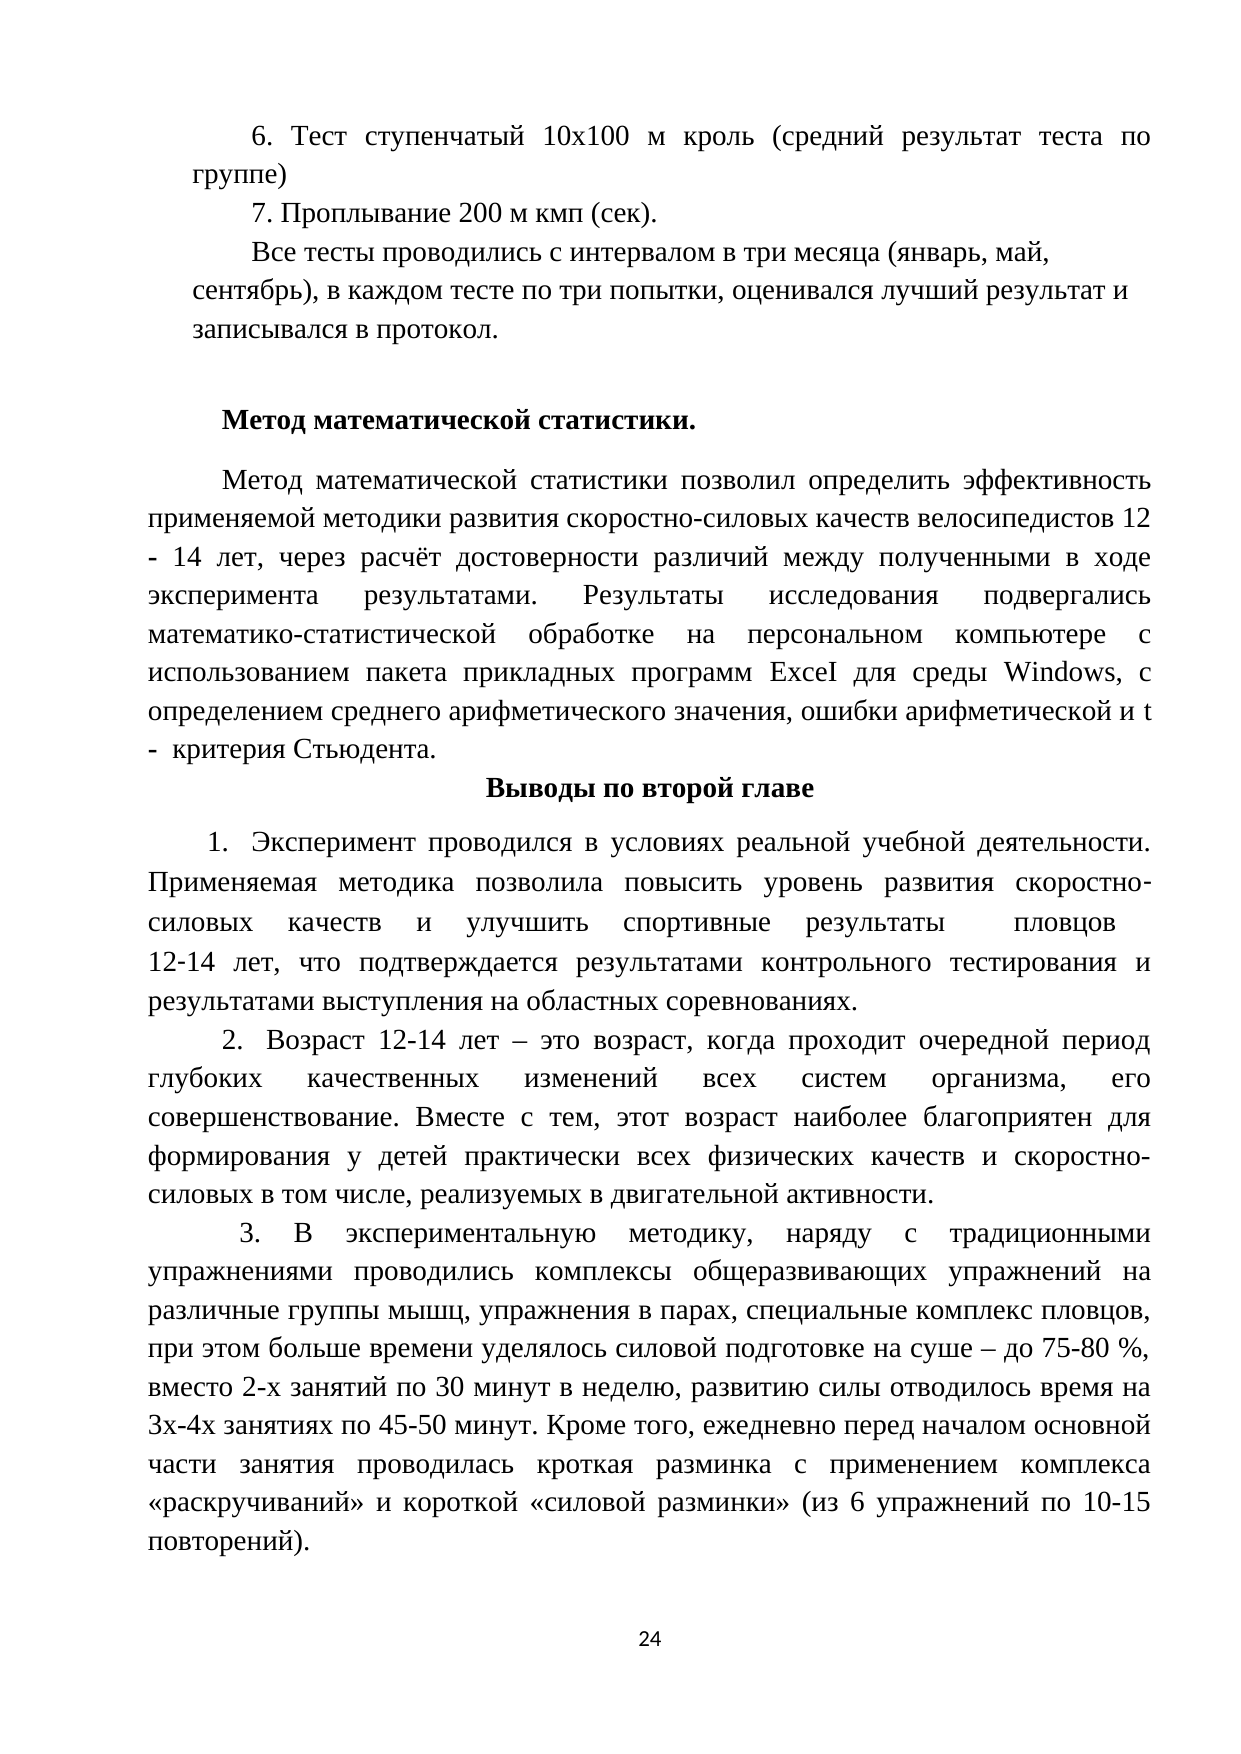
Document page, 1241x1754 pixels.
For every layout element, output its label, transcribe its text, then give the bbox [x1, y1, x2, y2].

list Выводы по второй главе [148, 770, 1152, 804]
list Возраст 12-14 лет – это возраст, когда проходит очередной период глубоких качественных изменений всех систем организма, его совершенствование. Вместе с тем, этот возраст наиболее благоприятен для формирования у детей практически всех физических качеств и скоростно-силовых в том числе, реализуемых в двигательной активности. [148, 1022, 1152, 1210]
list 7. Проплывание 200 м кмп (сек). [192, 195, 1152, 229]
list 6. Тест ступенчатый 10х100 м кроль (средний результат теста по группе) [192, 118, 1152, 190]
text 3. В экспериментальную методику, наряду с традиционными упражнениями проводились комплексы общеразвивающих упражнений на различные группы мышц, упражнения в парах, специальные комплекс пловцов, при этом больше времени уделялось силовой подготовке на суше – до 75-80 %, вместо 2-х занятий по 30 минут в неделю, развитию силы отводилось время на 3х-4х занятиях по 45-50 минут. Кроме того, ежедневно перед началом основной части занятия проводилась кроткая разминка с применением комплекса «раскручиваний» и короткой «силовой разминки» (из 6 упражнений по 10-15 повторений). [148, 1215, 1152, 1557]
text Метод математической статистики позволил определить эффективность применяемой методики развития скоростно-силовых качеств велосипедистов 12 - 14 лет, через расчёт достоверности различий между полученными в ходе эксперимента результатами. Результаты исследования подвергались математико-статистической обработке на персональном компьютере с использованием пакета прикладных программ ExceI для среды Windows, с определением среднего арифметического значения, ошибки арифметической и t - критерия Стьюдента. [148, 462, 1152, 765]
list Все тесты проводились с интервалом в три месяца (январь, май, сентябрь), в каждом тесте по три попытки, оценивался лучший результат и записывался в протокол. [192, 234, 1152, 377]
list Эксперимент проводился в условиях реальной учебной деятельности. Применяемая методика позволила повысить уровень развития скоростно-силовых качеств и улучшить спортивные результаты пловцов 12-14 лет, что подтверждается результатами контрольного тестирования и результатами выступления на областных соревнованиях. [148, 824, 1152, 1017]
list Метод математической статистики. [192, 402, 1152, 436]
